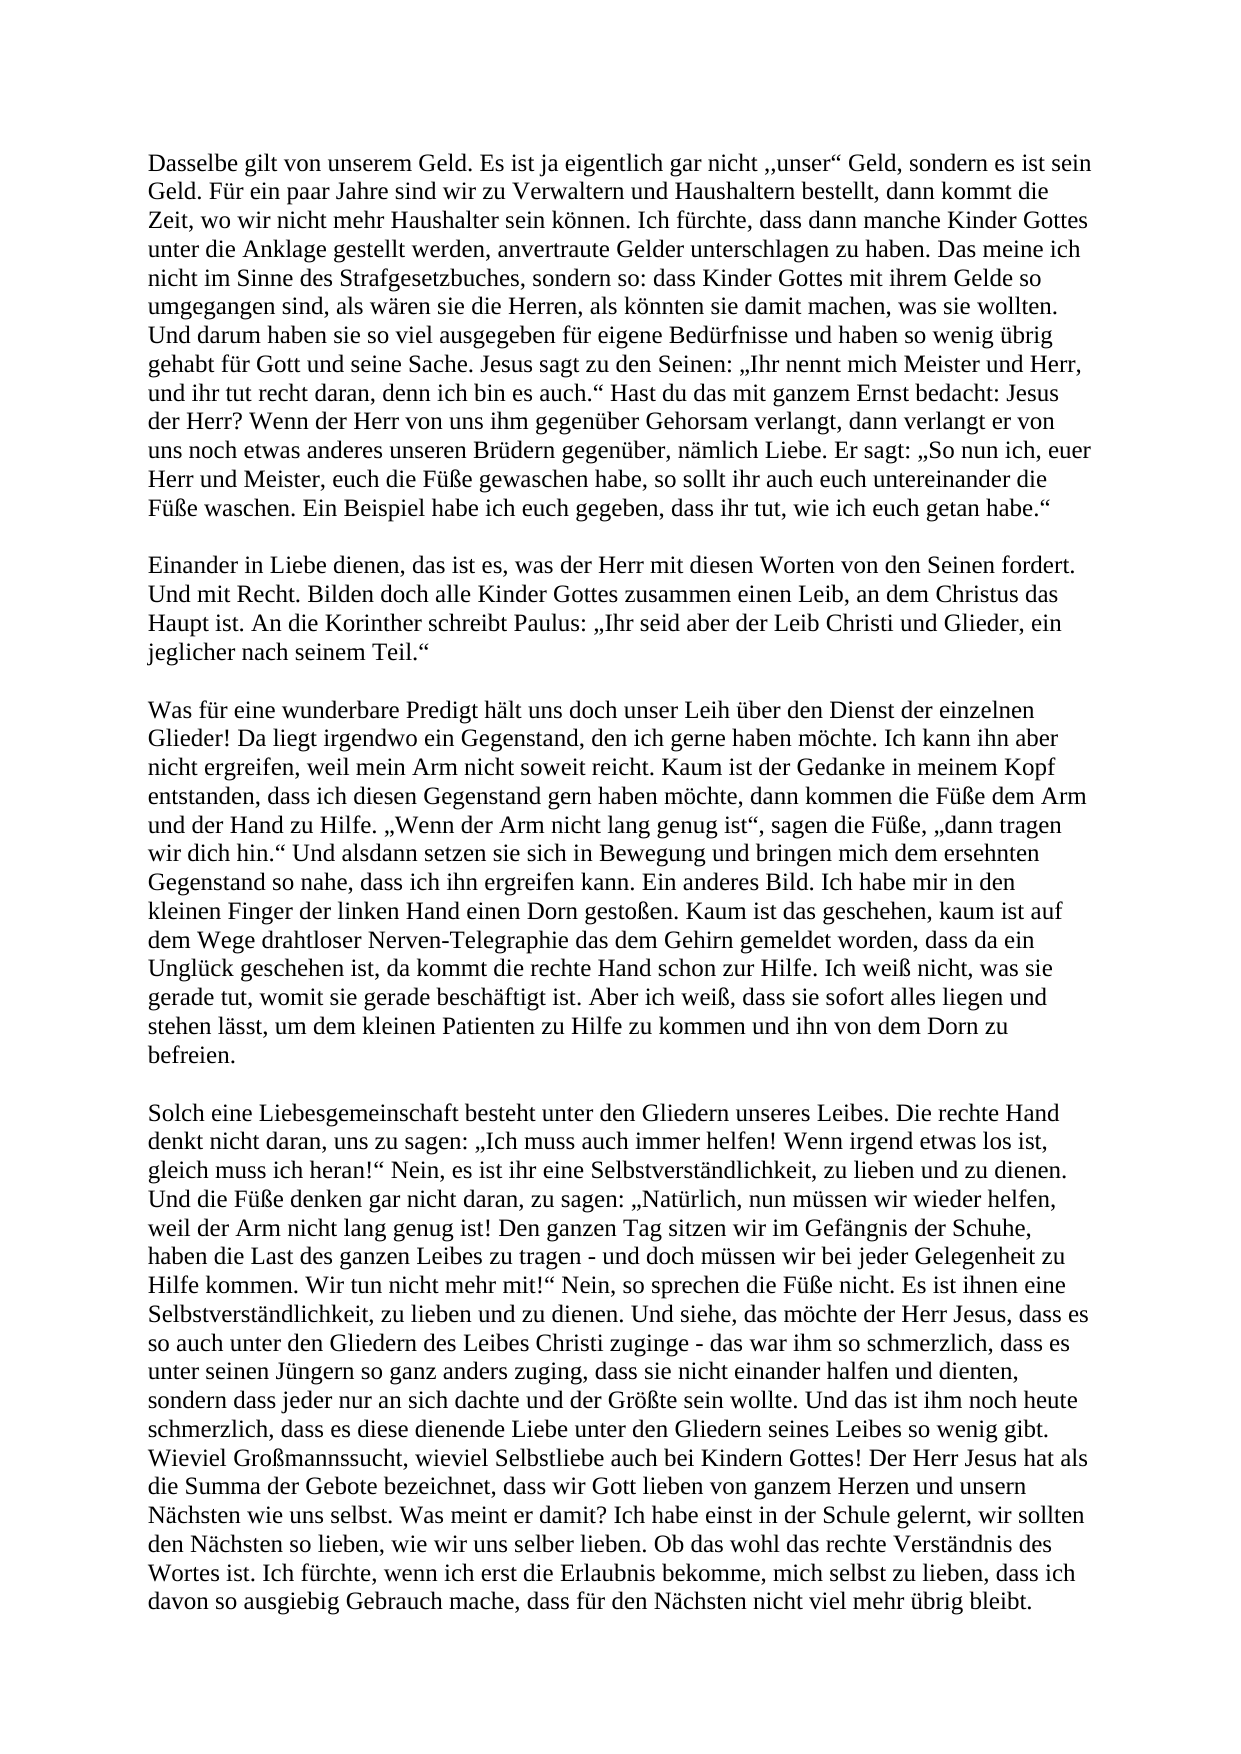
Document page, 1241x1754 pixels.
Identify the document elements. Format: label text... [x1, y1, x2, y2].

text Einander in Liebe dienen, das ist es, was der Herr mit diesen Worten von den Seinen fordert. Und mit Recht. Bilden doch alle Kinder Gottes zusammen einen Leib, an dem Christus das Haupt ist. An die Korinther schreibt Paulus: „Ihr seid aber der Leib Christi und Glieder, ein jeglicher nach seinem Teil.“ [148, 551, 1093, 666]
text Was für eine wunderbare Predigt hält uns doch unser Leih über den Dienst der einzelnen Glieder! Da liegt irgendwo ein Gegenstand, den ich gerne haben möchte. Ich kann ihn aber nicht ergreifen, weil mein Arm nicht soweit reicht. Kaum ist der Gedanke in meinem Kopf entstanden, dass ich diesen Gegenstand gern haben möchte, dann kommen die Füße dem Arm und der Hand zu Hilfe. „Wenn der Arm nicht lang genug ist“, sagen die Füße, „dann tragen wir dich hin.“ Und alsdann setzen sie sich in Bewegung und bringen mich dem ersehnten Gegenstand so nahe, dass ich ihn ergreifen kann. Ein anderes Bild. Ich habe mir in den kleinen Finger der linken Hand einen Dorn gestoßen. Kaum ist das geschehen, kaum ist auf dem Wege drahtloser Nerven-Telegraphie das dem Gehirn gemeldet worden, dass da ein Unglück geschehen ist, da kommt die rechte Hand schon zur Hilfe. Ich weiß nicht, was sie gerade tut, womit sie gerade beschäftigt ist. Aber ich weiß, dass sie sofort alles liegen und stehen lässt, um dem kleinen Patienten zu Hilfe zu kommen und ihn von dem Dorn zu befreien. [148, 695, 1093, 1068]
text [148, 1098, 1093, 1615]
text Dasselbe gilt von unserem Geld. Es ist ja eigentlich gar nicht ,,unser“ Geld, sondern es ist sein Geld. Für ein paar Jahre sind wir zu Verwaltern und Haushaltern bestellt, dann kommt die Zeit, wo wir nicht mehr Haushalter sein können. Ich fürchte, dass dann manche Kinder Gottes unter die Anklage gestellt werden, anvertraute Gelder unterschlagen zu haben. Das meine ich nicht im Sinne des Strafgesetzbuches, sondern so: dass Kinder Gottes mit ihrem Gelde so umgegangen sind, als wären sie die Herren, als könnten sie damit machen, was sie wollten. Und darum haben sie so viel ausgegeben für eigene Bedürfnisse und haben so wenig übrig gehabt für Gott und seine Sache. Jesus sagt zu den Seinen: „Ihr nennt mich Meister und Herr, und ihr tut recht daran, denn ich bin es auch.“ Hast du das mit ganzem Ernst bedacht: Jesus der Herr? Wenn der Herr von uns ihm gegenüber Gehorsam verlangt, dann verlangt er von uns noch etwas anderes unseren Brüdern gegenüber, nämlich Liebe. Er sagt: „So nun ich, euer Herr und Meister, euch die Füße gewaschen habe, so sollt ihr auch euch untereinander die Füße waschen. Ein Beispiel habe ich euch gegeben, dass ihr tut, wie ich euch getan habe.“ [148, 148, 1093, 521]
